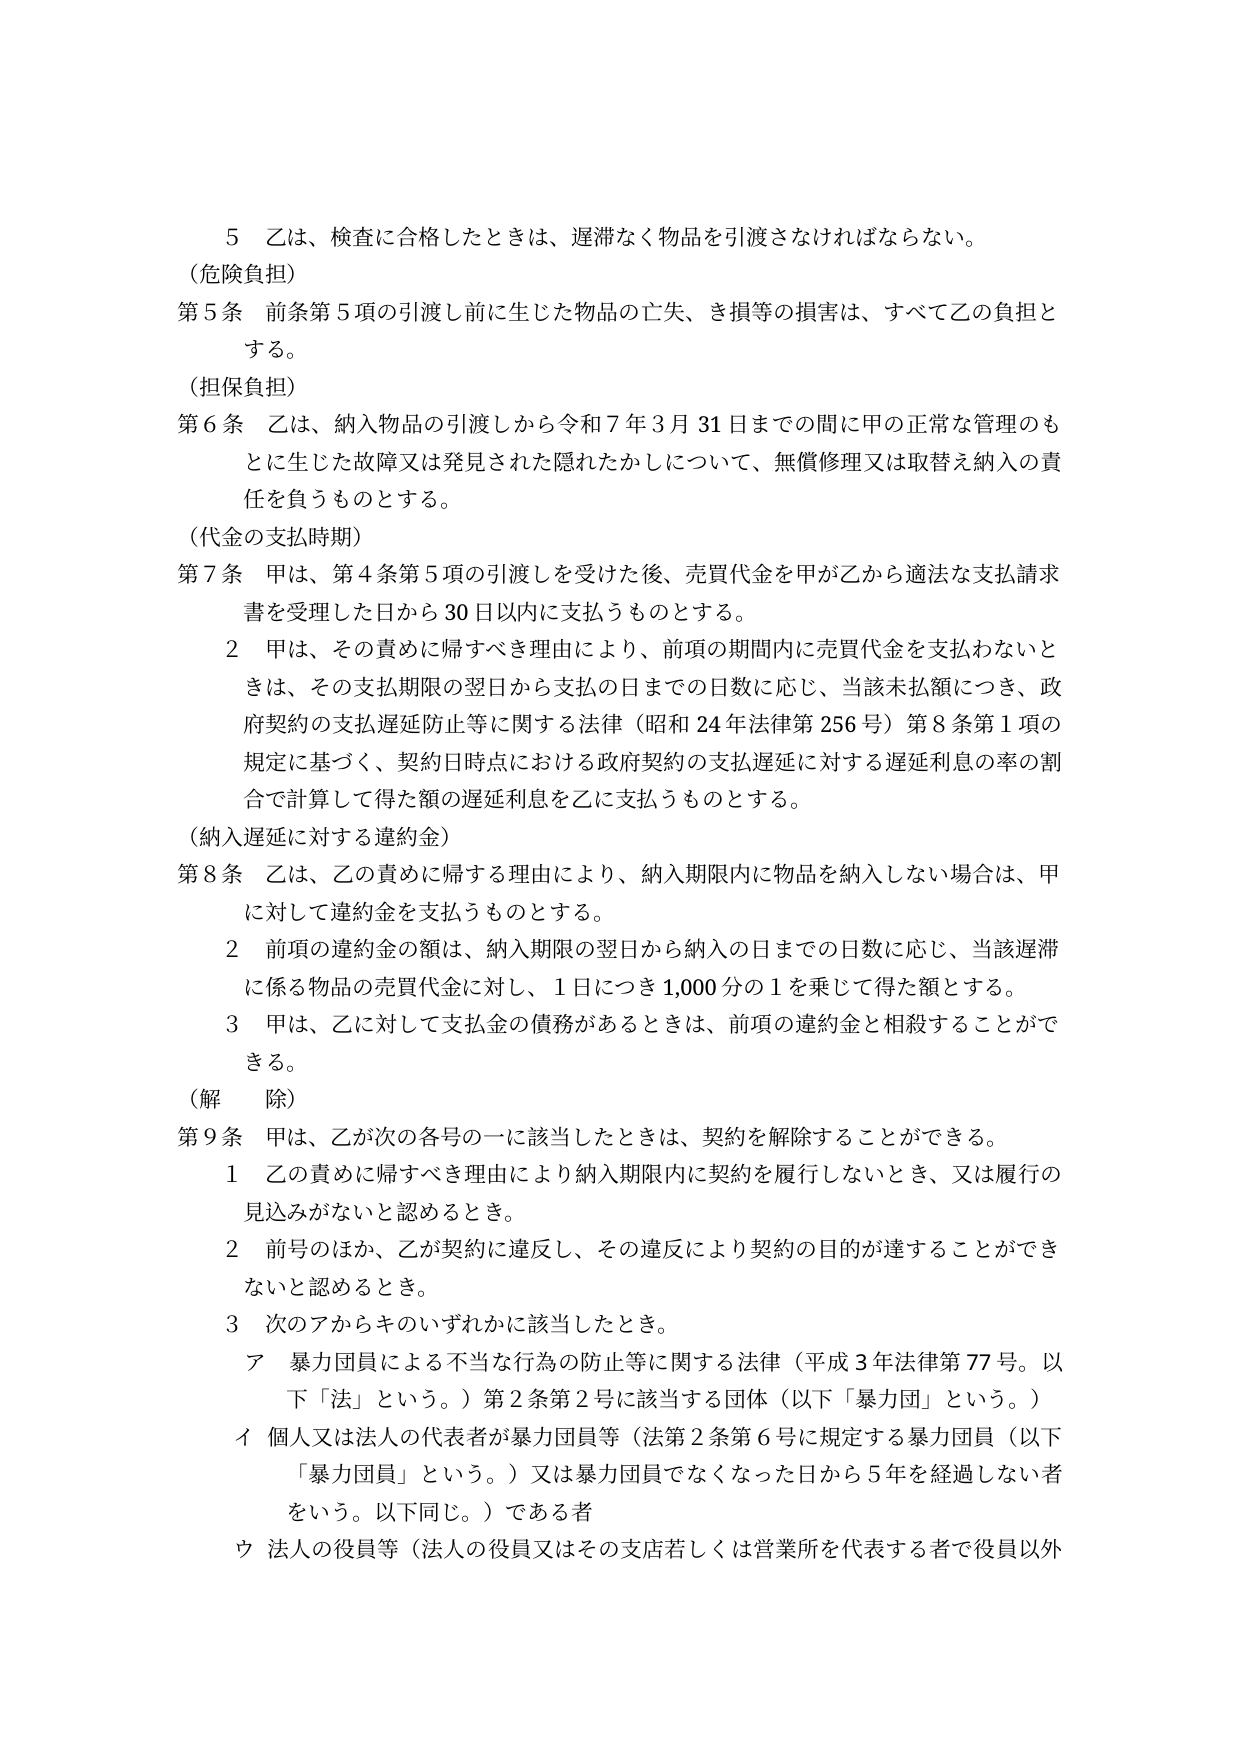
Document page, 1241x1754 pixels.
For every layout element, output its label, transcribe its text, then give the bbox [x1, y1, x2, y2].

text ２ 前号のほか、乙が契約に違反し、その違反により契約の目的が達することができないと認めるとき。 [221, 1229, 1063, 1304]
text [177, 1529, 1063, 1567]
text ア 暴力団員による不当な行為の防止等に関する法律（平成3年法律第77号。以下「法」という。）第２条第２号に該当する団体（以下「暴力団」という。） [177, 1342, 1063, 1417]
text （担保負担） [177, 367, 1063, 404]
text 第５条 前条第５項の引渡し前に生じた物品の亡失、き損等の損害は、すべて乙の負担とする。 [177, 292, 1063, 367]
text （解 除） [177, 1079, 1063, 1117]
text 第９条 甲は、乙が次の各号の一に該当したときは、契約を解除することができる。 [177, 1117, 1063, 1154]
text １ 乙の責めに帰すべき理由により納入期限内に契約を履行しないとき、又は履行の見込みがないと認めるとき。 [221, 1154, 1063, 1229]
text （危険負担） [177, 254, 1063, 292]
text 第８条 乙は、乙の責めに帰する理由により、納入期限内に物品を納入しない場合は、甲に対して違約金を支払うものとする。 [177, 854, 1063, 929]
text ２ 前項の違約金の額は、納入期限の翌日から納入の日までの日数に応じ、当該遅滞に係る物品の売買代金に対し、１日につき1,000分の１を乗じて得た額とする。 [221, 929, 1063, 1004]
text イ 個人又は法人の代表者が暴力団員等（法第２条第６号に規定する暴力団員（以下「暴力団員」という。）又は暴力団員でなくなった日から５年を経過しない者をいう。以下同じ。）である者 [177, 1417, 1063, 1529]
text ３ 次のアからキのいずれかに該当したとき。 [221, 1304, 1063, 1342]
text ５ 乙は、検査に合格したときは、遅滞なく物品を引渡さなければならない。 [177, 217, 1063, 254]
text 第７条 甲は、第４条第５項の引渡しを受けた後、売買代金を甲が乙から適法な支払請求書を受理した日から30日以内に支払うものとする。 [177, 554, 1063, 629]
text ３ 甲は、乙に対して支払金の債務があるときは、前項の違約金と相殺することができる。 [221, 1004, 1063, 1079]
text （納入遅延に対する違約金） [177, 817, 1063, 854]
text （代金の支払時期） [177, 517, 1063, 554]
text ２ 甲は、その責めに帰すべき理由により、前項の期間内に売買代金を支払わないときは、その支払期限の翌日から支払の日までの日数に応じ、当該未払額につき、政府契約の支払遅延防止等に関する法律（昭和24年法律第256号）第８条第１項の規定に基づく、契約日時点における政府契約の支払遅延に対する遅延利息の率の割合で計算して得た額の遅延利息を乙に支払うものとする。 [221, 629, 1063, 817]
text 第６条 乙は、納入物品の引渡しから令和７年３月31日までの間に甲の正常な管理のもとに生じた故障又は発見された隠れたかしについて、無償修理又は取替え納入の責任を負うものとする。 [177, 404, 1063, 517]
